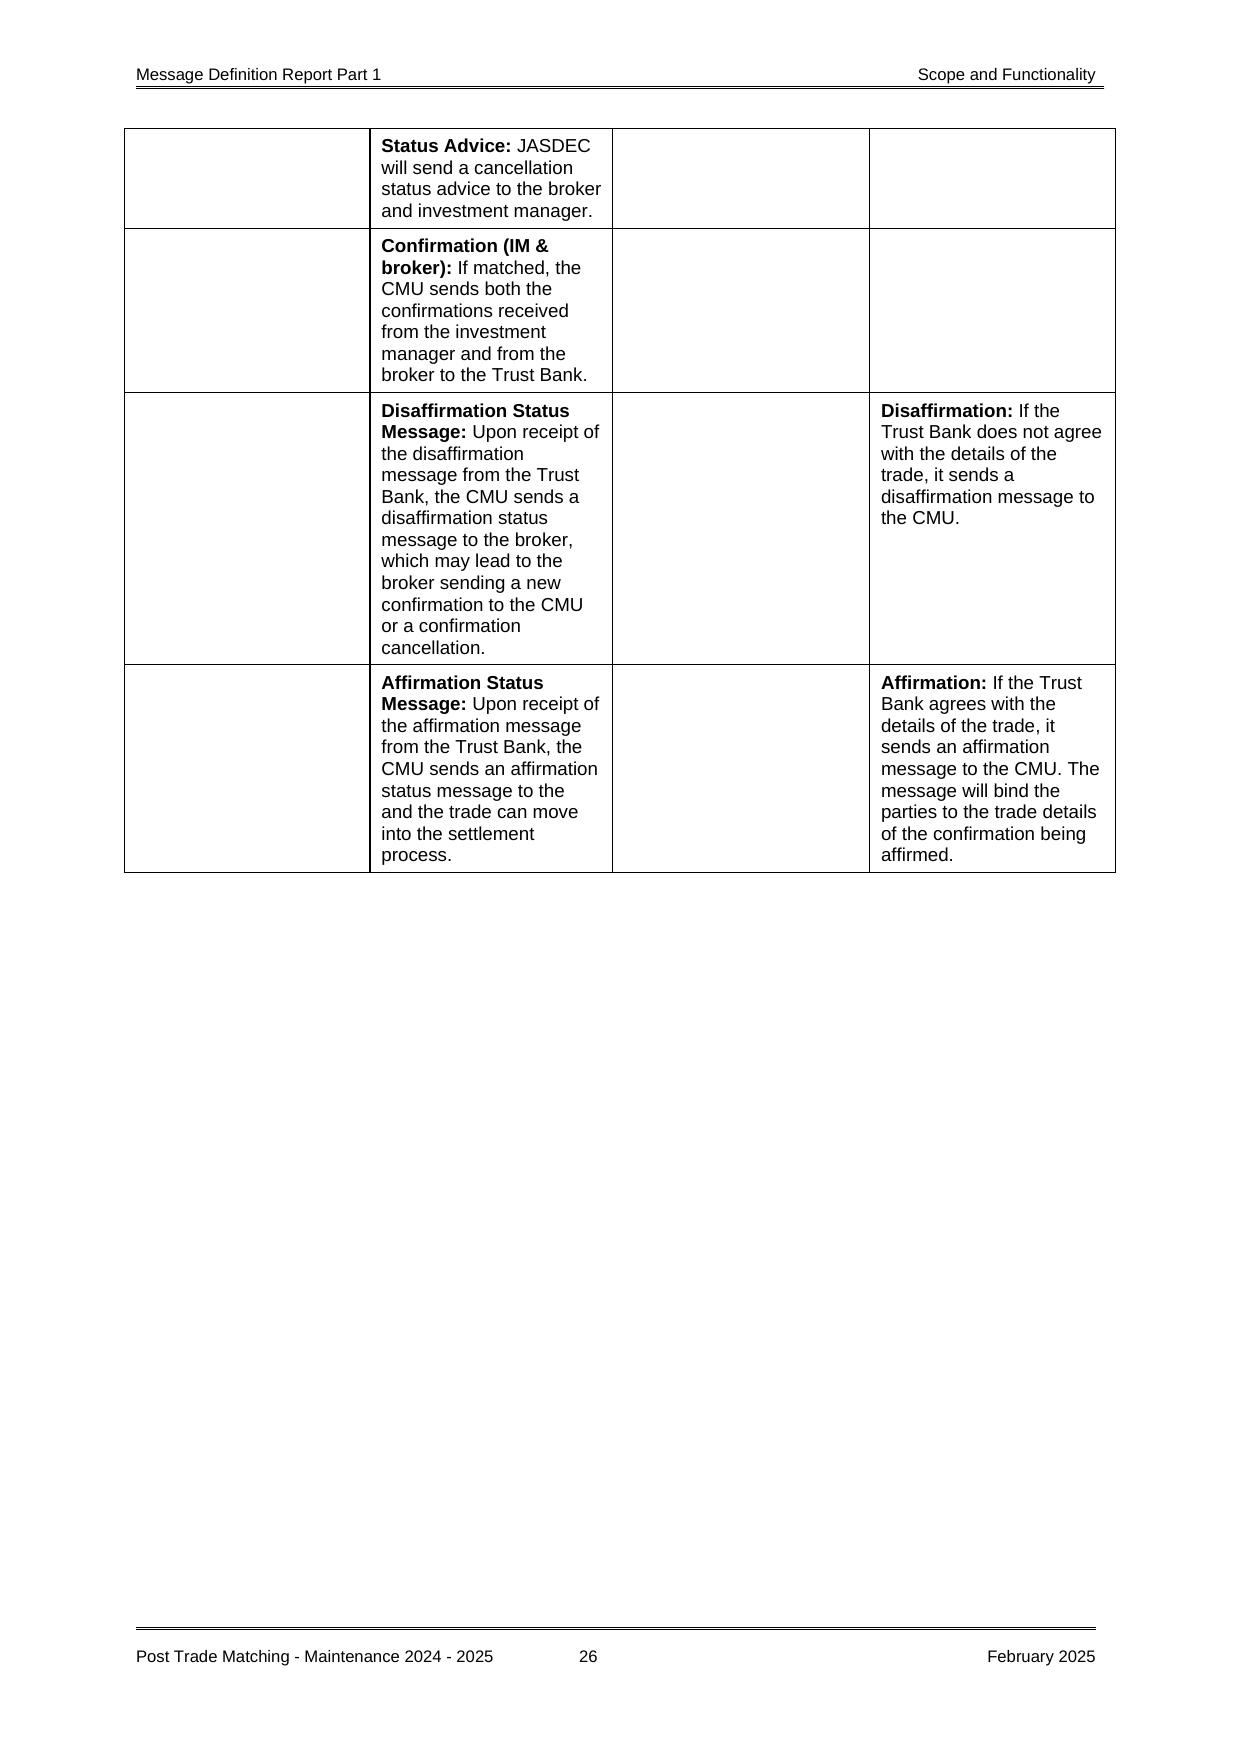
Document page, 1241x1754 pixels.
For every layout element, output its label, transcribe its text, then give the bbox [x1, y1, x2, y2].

table_cell Affirmation Status Message: Upon receipt of the affirmation message from the Trust Bank, the CMU sends an affirmation status message to the and the trade can move into the settlement process. [371, 665, 612, 872]
table_cell Disaffirmation Status Message: Upon receipt of the disaffirmation message from the Trust Bank, the CMU sends a disaffirmation status message to the broker, which may lead to the broker sending a new confirmation to the CMU or a confirmation cancellation. [371, 393, 612, 664]
table_cell [125, 393, 369, 664]
table_cell [870, 229, 1115, 392]
table_cell [870, 129, 1115, 228]
table_cell [125, 129, 369, 228]
table_cell [613, 229, 869, 392]
table_cell Disaffirmation: If the Trust Bank does not agree with the details of the trade, it sends a disaffirmation message to the CMU. [870, 393, 1115, 664]
table_cell Confirmation (IM & broker): If matched, the CMU sends both the confirmations received from the investment manager and from the broker to the Trust Bank. [371, 229, 612, 392]
table_cell [613, 393, 869, 664]
table_cell Status Advice: JASDEC will send a cancellation status advice to the broker and investment manager. [371, 129, 612, 228]
table_cell [125, 665, 369, 872]
table_cell Affirmation: If the Trust Bank agrees with the details of the trade, it sends an affirmation message to the CMU. The message will bind the parties to the trade details of the confirmation being affirmed. [870, 665, 1115, 872]
table_cell [125, 229, 369, 392]
table_cell [613, 129, 869, 228]
table_cell [613, 665, 869, 872]
